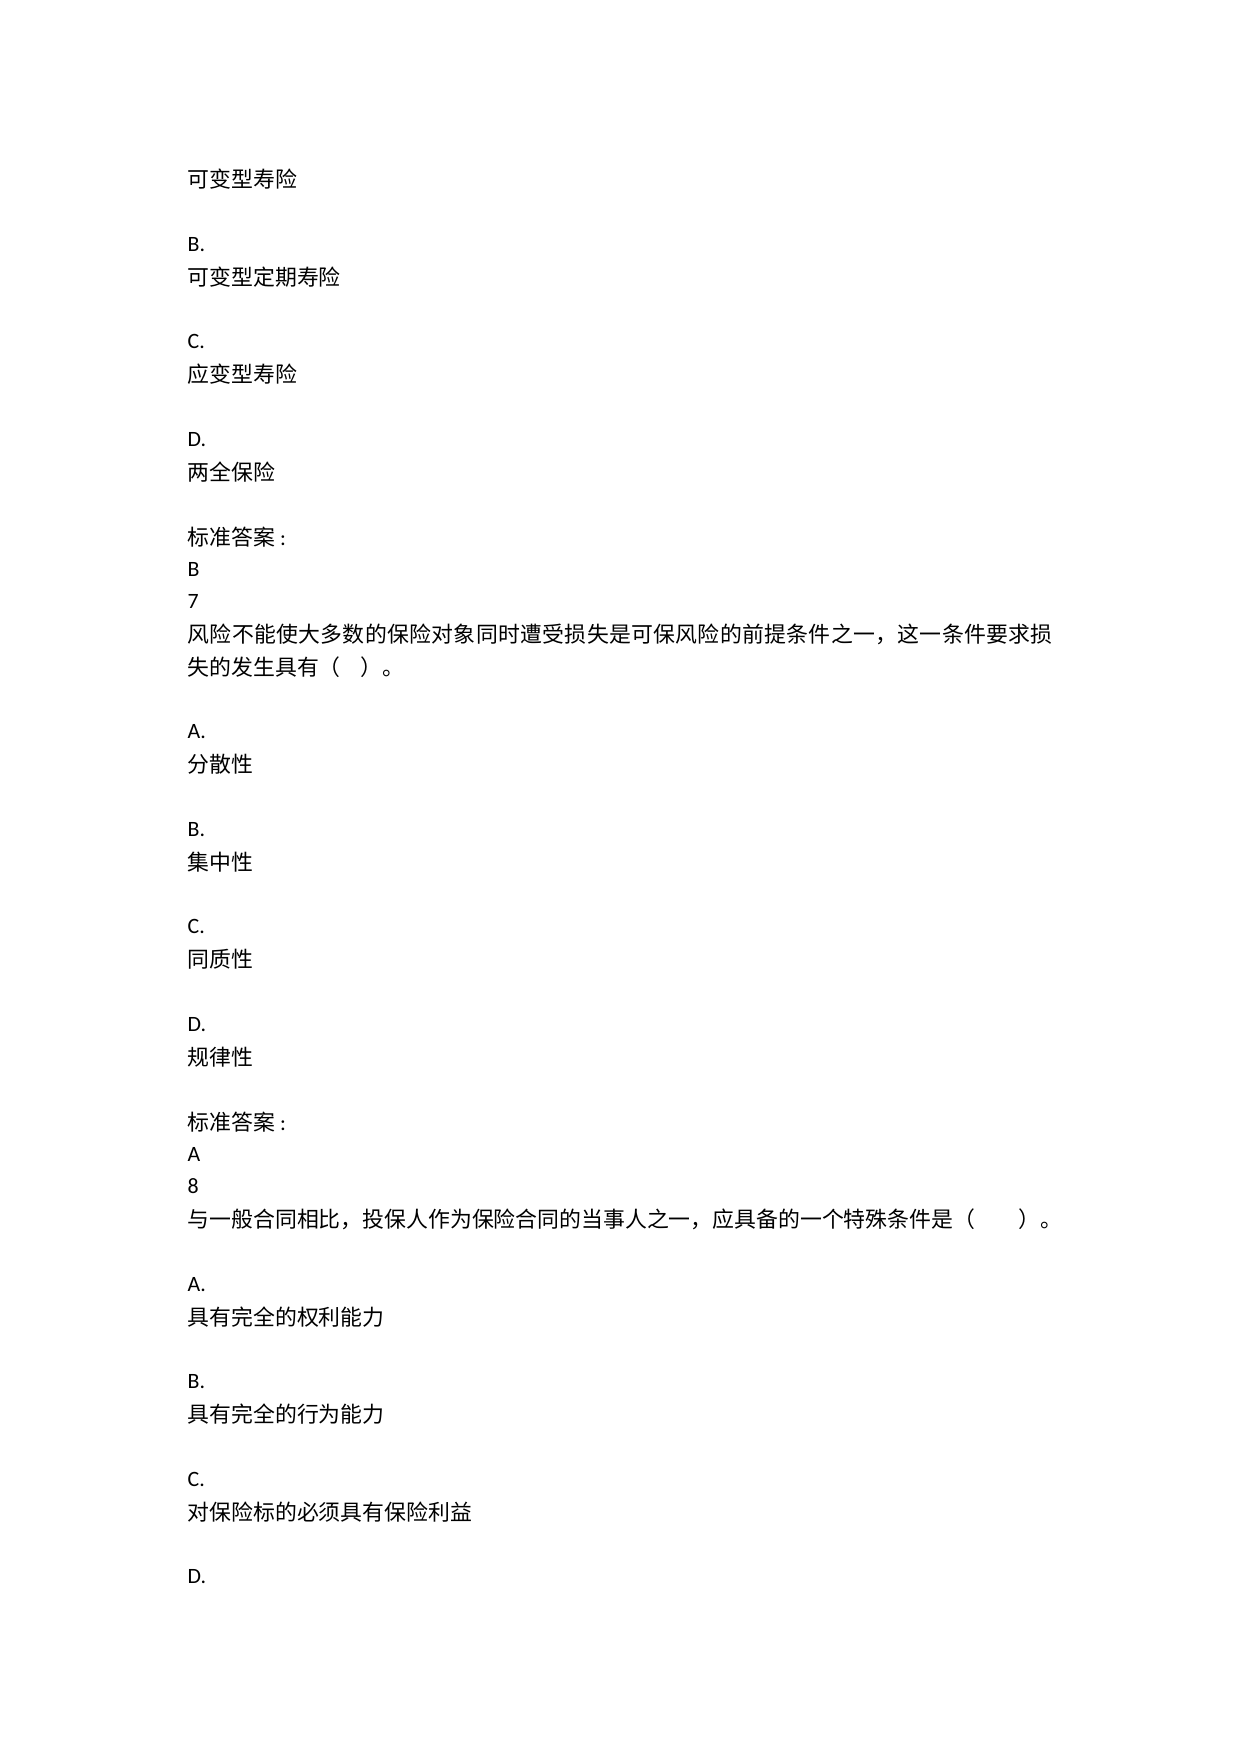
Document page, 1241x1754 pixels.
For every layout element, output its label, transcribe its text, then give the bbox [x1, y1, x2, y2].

text C. [187, 909, 1053, 942]
text 分散性 [187, 747, 1053, 779]
text A. [187, 1267, 1053, 1299]
text C. [187, 1462, 1053, 1494]
text D. [187, 422, 1053, 454]
text D. [187, 1007, 1053, 1039]
text B [187, 552, 1053, 584]
text 7 [187, 584, 1053, 617]
text B. [187, 227, 1053, 259]
text 标准答案 : [187, 1104, 1053, 1137]
text 对保险标的必须具有保险利益 [187, 1494, 1053, 1527]
text B. [187, 812, 1053, 844]
text 与一般合同相比，投保人作为保险合同的当事人之一，应具备的一个特殊条件是（ ）。 [187, 1202, 1053, 1234]
text 具有完全的行为能力 [187, 1397, 1053, 1429]
text B. [187, 1364, 1053, 1397]
text C. [187, 324, 1053, 357]
text 可变型寿险 [187, 162, 1053, 194]
text D. [187, 1559, 1053, 1592]
text 规律性 [187, 1039, 1053, 1072]
text 可变型定期寿险 [187, 259, 1053, 292]
text A [187, 1137, 1053, 1169]
text 具有完全的权利能力 [187, 1299, 1053, 1332]
text 同质性 [187, 942, 1053, 974]
text 集中性 [187, 844, 1053, 877]
text 风险不能使大多数的保险对象同时遭受损失是可保风险的前提条件之一，这一条件要求损失的发生具有（ ）。 [187, 617, 1053, 682]
text 8 [187, 1169, 1053, 1202]
text A. [187, 714, 1053, 747]
text 两全保险 [187, 454, 1053, 487]
text 应变型寿险 [187, 357, 1053, 389]
text 标准答案 : [187, 519, 1053, 552]
